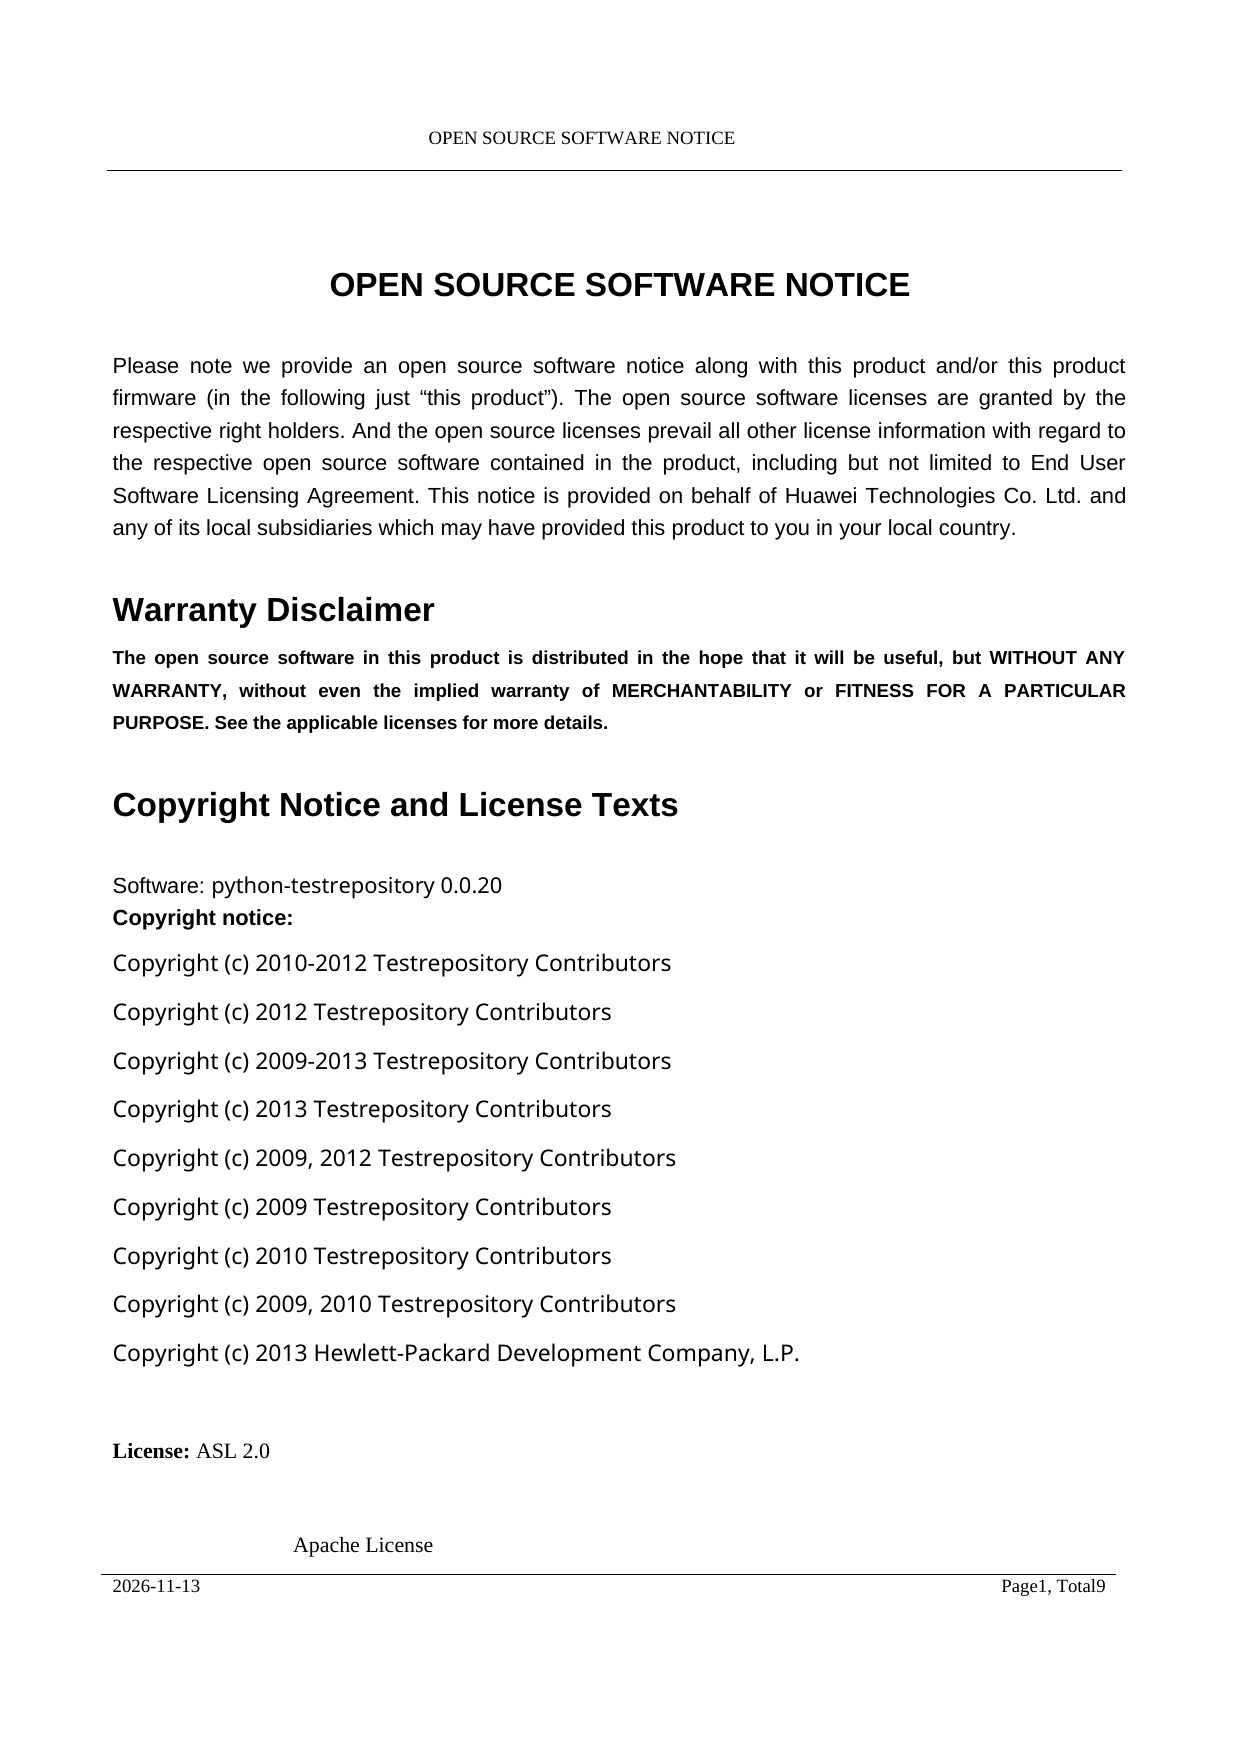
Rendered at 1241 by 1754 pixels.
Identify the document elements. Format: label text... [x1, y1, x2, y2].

text License: ASL 2.0 [112, 1434, 1128, 1467]
text Warranty Disclaimer [112, 576, 1128, 641]
text Copyright (c) 2010-2012 Testrepository Contributors Copyright (c) 2012 Testrepository Contributors Copyright (c) 2009-2013 Testrepository Contributors Copyright (c) 2013 Testrepository Contributors Copyright (c) 2009, 2012 Testrepository Contributors Copyright (c) 2009 Testrepository Contributors Copyright (c) 2010 Testrepository Contributors Copyright (c) 2009, 2010 Testrepository Contributors Copyright (c) 2013 Hewlett-Packard Development Company, L.P. [112, 947, 1128, 1418]
text OPEN SOURCE SOFTWARE NOTICE [112, 251, 1128, 316]
text Software: python-testrepository 0.0.20 [112, 869, 1128, 901]
text Copyright notice: [112, 901, 1128, 934]
text Please note we provide an open source software notice along with this product and/or this product firmware (in the following just “this product”). The open source software licenses are granted by the respective right holders. And the open source licenses prevail all other license information with regard to the respective open source software contained in the product, including but not limited to End User Software Licensing Agreement. This notice is provided on behalf of Huawei Technologies Co. Ltd. and any of its local subsidiaries which may have provided this product to you in your local country. [112, 349, 1128, 544]
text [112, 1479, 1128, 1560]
text The open source software in this product is distributed in the hope that it will be useful, but WITHOUT ANY WARRANTY, without even the implied warranty of MERCHANTABILITY or FITNESS FOR A PARTICULAR PURPOSE. See the applicable licenses for more details. [112, 641, 1128, 739]
text Copyright Notice and License Texts [112, 771, 1128, 836]
